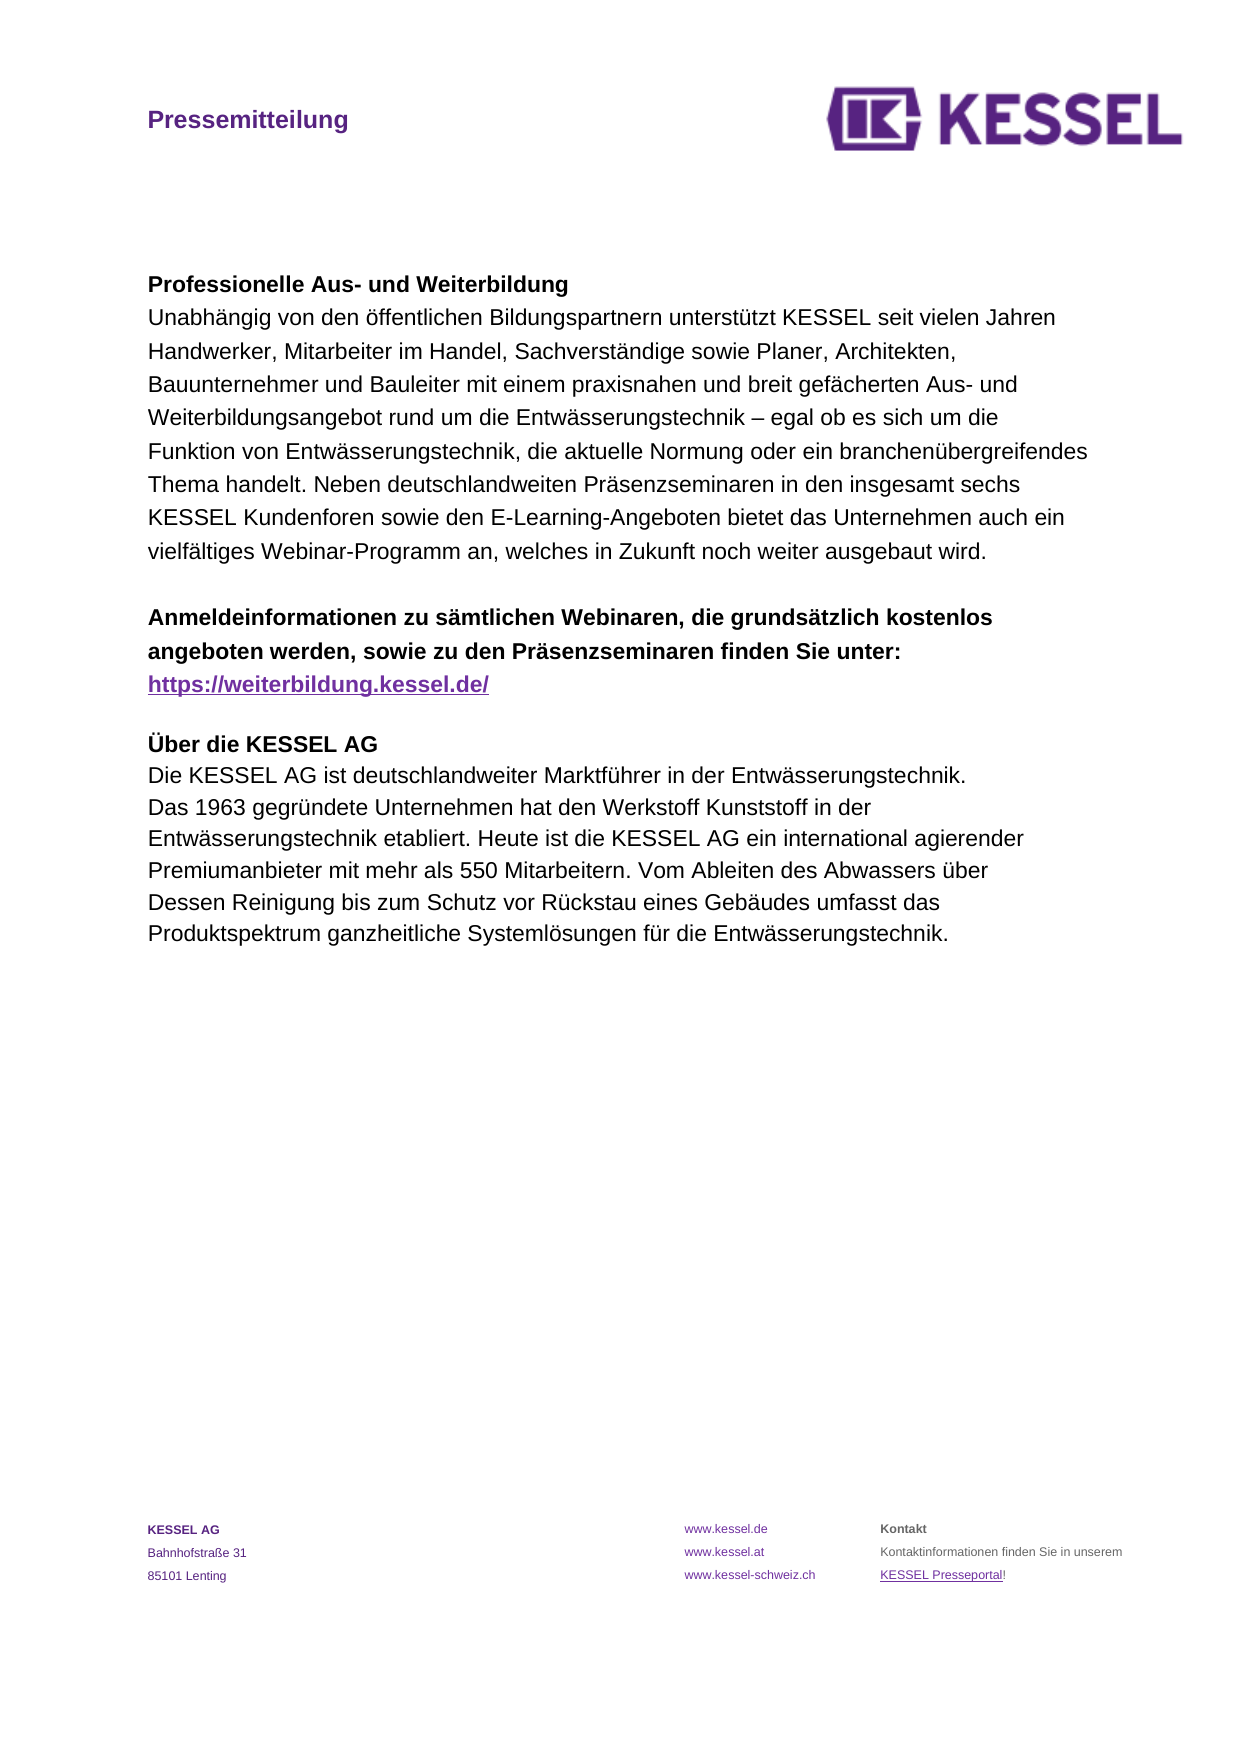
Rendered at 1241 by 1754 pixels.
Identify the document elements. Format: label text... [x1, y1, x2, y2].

text Das 1963 gegründete Unternehmen hat den Werkstoff Kunststoff in der [148, 794, 1092, 820]
text Professionelle Aus- und Weiterbildung Unabhängig von den öffentlichen Bildungspartnern unterstützt KESSEL seit vielen Jahren Handwerker, Mitarbeiter im Handel, Sachverständige sowie Planer, Architekten, Bauunternehmer und Bauleiter mit einem praxisnahen und breit gefächerten Aus- und Weiterbildungsangebot rund um die Entwässerungstechnik – egal ob es sich um die Funktion von Entwässerungstechnik, die aktuelle Normung oder ein branchenübergreifendes Thema handelt. Neben deutschlandweiten Präsenzseminaren in den insgesamt sechs KESSEL Kundenforen sowie den E-Learning-Angeboten bietet das Unternehmen auch ein vielfältiges Webinar-Programm an, welches in Zukunft noch weiter ausgebaut wird. [148, 266, 1092, 566]
text Entwässerungstechnik etabliert. Heute ist die KESSEL AG ein international agierender [148, 825, 1092, 852]
text Über die KESSEL AG [148, 699, 1092, 757]
text Premiumanbieter mit mehr als 550 Mitarbeitern. Vom Ableiten des Abwassers über [148, 857, 1092, 883]
text Die KESSEL AG ist deutschlandweiter Marktführer in der Entwässerungstechnik. [148, 762, 1092, 789]
text Dessen Reinigung bis zum Schutz vor Rückstau eines Gebäudes umfasst das [148, 888, 1092, 915]
text Produktspektrum ganzheitliche Systemlösungen für die Entwässerungstechnik. [148, 920, 1092, 946]
text Anmeldeinformationen zu sämtlichen Webinaren, die grundsätzlich kostenlos angeboten werden, sowie zu den Präsenzseminaren finden Sie unter: https://weiterbildung.kessel.de/ [148, 599, 1092, 699]
